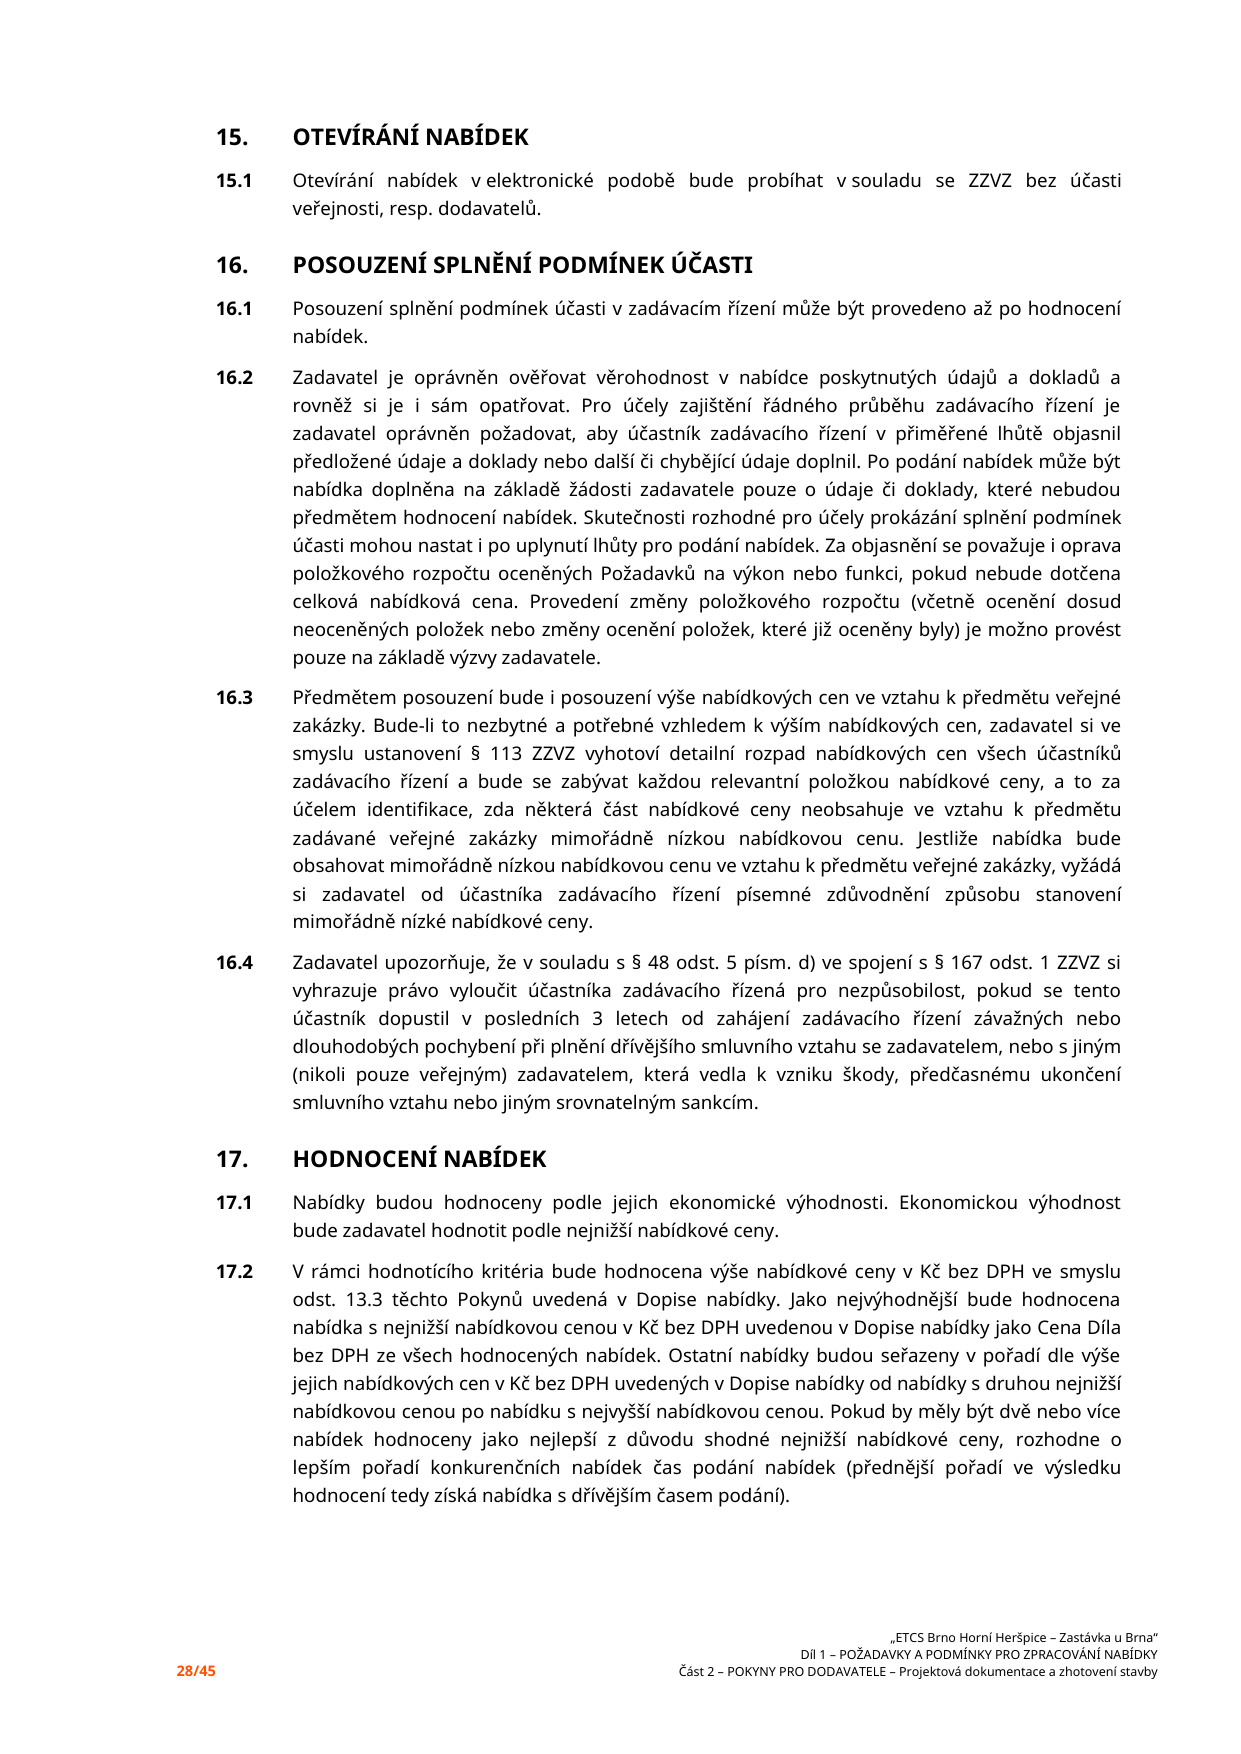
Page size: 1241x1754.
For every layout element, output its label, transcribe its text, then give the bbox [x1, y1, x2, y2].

text OTEVÍRÁNÍ NABÍDEK [216, 121, 1122, 152]
text Zadavatel je oprávněn ověřovat věrohodnost v nabídce poskytnutých údajů a dokladů a rovněž si je i sám opatřovat. Pro účely zajištění řádného průběhu zadávacího řízení je zadavatel oprávněn požadovat, aby účastník zadávacího řízení v přiměřené lhůtě objasnil předložené údaje a doklady nebo další či chybějící údaje doplnil. Po podání nabídek může být nabídka doplněna na základě žádosti zadavatele pouze o údaje či doklady, které nebudou předmětem hodnocení nabídek. Skutečnosti rozhodné pro účely prokázání splnění podmínek účasti mohou nastat i po uplynutí lhůty pro podání nabídek. Za objasnění se považuje i oprava položkového rozpočtu oceněných Požadavků na výkon nebo funkci, pokud nebude dotčena celková nabídková cena. Provedení změny položkového rozpočtu (včetně ocenění dosud neoceněných položek nebo změny ocenění položek, které již oceněny byly) je možno provést pouze na základě výzvy zadavatele. [216, 364, 1122, 670]
text Posouzení splnění podmínek účasti v zadávacím řízení může být provedeno až po hodnocení nabídek. [216, 295, 1122, 349]
text Otevírání nabídek v elektronické podobě bude probíhat v souladu se ZZVZ bez účasti veřejnosti, resp. dodavatelů. [216, 167, 1122, 221]
text HODNOCENÍ NABÍDEK [216, 1142, 1122, 1174]
text Nabídky budou hodnoceny podle jejich ekonomické výhodnosti. Ekonomickou výhodnost bude zadavatel hodnotit podle nejnižší nabídkové ceny. [216, 1189, 1122, 1243]
text Předmětem posouzení bude i posouzení výše nabídkových cen ve vztahu k předmětu veřejné zakázky. Bude-li to nezbytné a potřebné vzhledem k výším nabídkových cen, zadavatel si ve smyslu ustanovení § 113 ZZVZ vyhotoví detailní rozpad nabídkových cen všech účastníků zadávacího řízení a bude se zabývat každou relevantní položkou nabídkové ceny, a to za účelem identifikace, zda některá část nabídkové ceny neobsahuje ve vztahu k předmětu zadávané veřejné zakázky mimořádně nízkou nabídkovou cenu. Jestliže nabídka bude obsahovat mimořádně nízkou nabídkovou cenu ve vztahu k předmětu veřejné zakázky, vyžádá si zadavatel od účastníka zadávacího řízení písemné zdůvodnění způsobu stanovení mimořádně nízké nabídkové ceny. [216, 685, 1122, 934]
text Zadavatel upozorňuje, že v souladu s § 48 odst. 5 písm. d) ve spojení s § 167 odst. 1 ZZVZ si vyhrazuje právo vyloučit účastníka zadávacího řízená pro nezpůsobilost, pokud se tento účastník dopustil v posledních 3 letech od zahájení zadávacího řízení závažných nebo dlouhodobých pochybení při plnění dřívějšího smluvního vztahu se zadavatelem, nebo s jiným (nikoli pouze veřejným) zadavatelem, která vedla k vzniku škody, předčasnému ukončení smluvního vztahu nebo jiným srovnatelným sankcím. [216, 949, 1122, 1115]
text V rámci hodnotícího kritéria bude hodnocena výše nabídkové ceny v Kč bez DPH ve smyslu odst. 13.3 těchto Pokynů uvedená v Dopise nabídky. Jako nejvýhodnější bude hodnocena nabídka s nejnižší nabídkovou cenou v Kč bez DPH uvedenou v Dopise nabídky jako Cena Díla bez DPH ze všech hodnocených nabídek. Ostatní nabídky budou seřazeny v pořadí dle výše jejich nabídkových cen v Kč bez DPH uvedených v Dopise nabídky od nabídky s druhou nejnižší nabídkovou cenou po nabídku s nejvyšší nabídkovou cenou. Pokud by měly být dvě nebo více nabídek hodnoceny jako nejlepší z důvodu shodné nejnižší nabídkové ceny, rozhodne o lepším pořadí konkurenčních nabídek čas podání nabídek (přednější pořadí ve výsledku hodnocení tedy získá nabídka s dřívějším časem podání). [216, 1258, 1122, 1508]
text POSOUZENÍ SPLNĚNÍ PODMÍNEK ÚČASTI [216, 248, 1122, 280]
